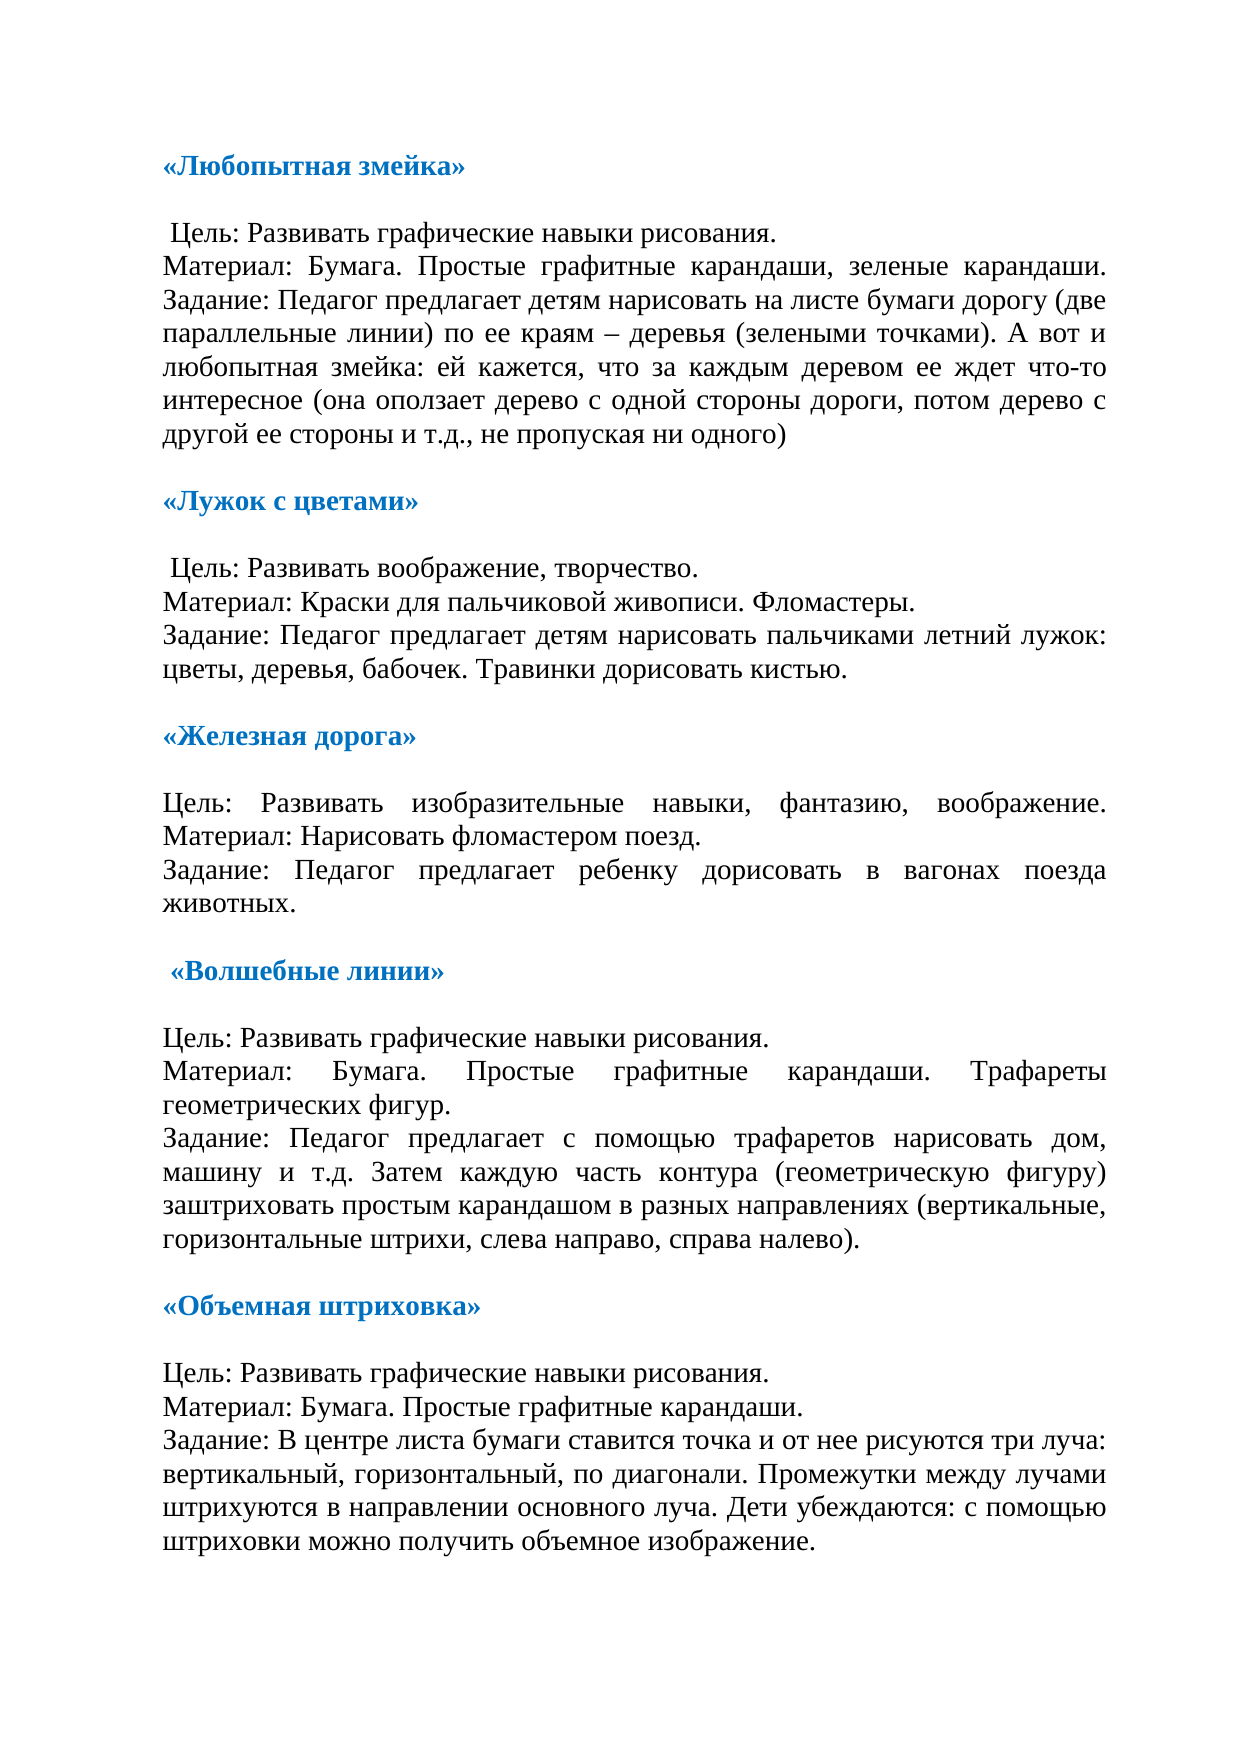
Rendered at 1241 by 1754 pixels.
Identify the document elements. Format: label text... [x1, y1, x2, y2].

text Материал: Бумага. Простые графитные карандаши. Трафареты геометрических фигур. [162, 1053, 1107, 1120]
text Задание: В центре листа бумаги ставится точка и от нее рисуются три луча: вертикальный, горизонтальный, по диагонали. Промежутки между лучами штрихуются в направлении основного луча. Дети убеждаются: с помощью штриховки можно получить объемное изображение. [162, 1422, 1107, 1556]
text Материал: Бумага. Простые графитные карандаши. [162, 1389, 1107, 1422]
text «Любопытная змейка» [162, 148, 1107, 181]
text Задание: Педагог предлагает ребенку дорисовать в вагонах поезда животных. [162, 852, 1107, 919]
text «Объемная штриховка» [162, 1288, 1107, 1322]
text Цель: Развивать воображение, творчество. [162, 550, 1107, 584]
text «Лужок с цветами» [162, 483, 1107, 517]
text Материал: Краски для пальчиковой живописи. Фломастеры. [162, 584, 1107, 617]
text Цель: Развивать графические навыки рисования. [162, 215, 1107, 248]
text Задание: Педагог предлагает с помощью трафаретов нарисовать дом, машину и т.д. Затем каждую часть контура (геометрическую фигуру) заштриховать простым карандашом в разных направлениях (вертикальные, горизонтальные штрихи, слева направо, справа налево). [162, 1120, 1107, 1254]
text Цель: Развивать графические навыки рисования. [162, 1020, 1107, 1053]
text Цель: Развивать изобразительные навыки, фантазию, воображение. Материал: Нарисовать фломастером поезд. [162, 785, 1107, 852]
text Задание: Педагог предлагает детям нарисовать пальчиками летний лужок: цветы, деревья, бабочек. Травинки дорисовать кистью. [162, 617, 1107, 684]
text Цель: Развивать графические навыки рисования. [162, 1355, 1107, 1389]
text «Волшебные линии» [162, 953, 1107, 986]
text Материал: Бумага. Простые графитные карандаши, зеленые карандаши. Задание: Педагог предлагает детям нарисовать на листе бумаги дорогу (две параллельные линии) по ее краям – деревья (зелеными точками). А вот и любопытная змейка: ей кажется, что за каждым деревом ее ждет что-то интересное (она оползает дерево с одной стороны дороги, потом дерево с другой ее стороны и т.д., не пропуская ни одного) [162, 248, 1107, 449]
text «Железная дорога» [162, 718, 1107, 751]
